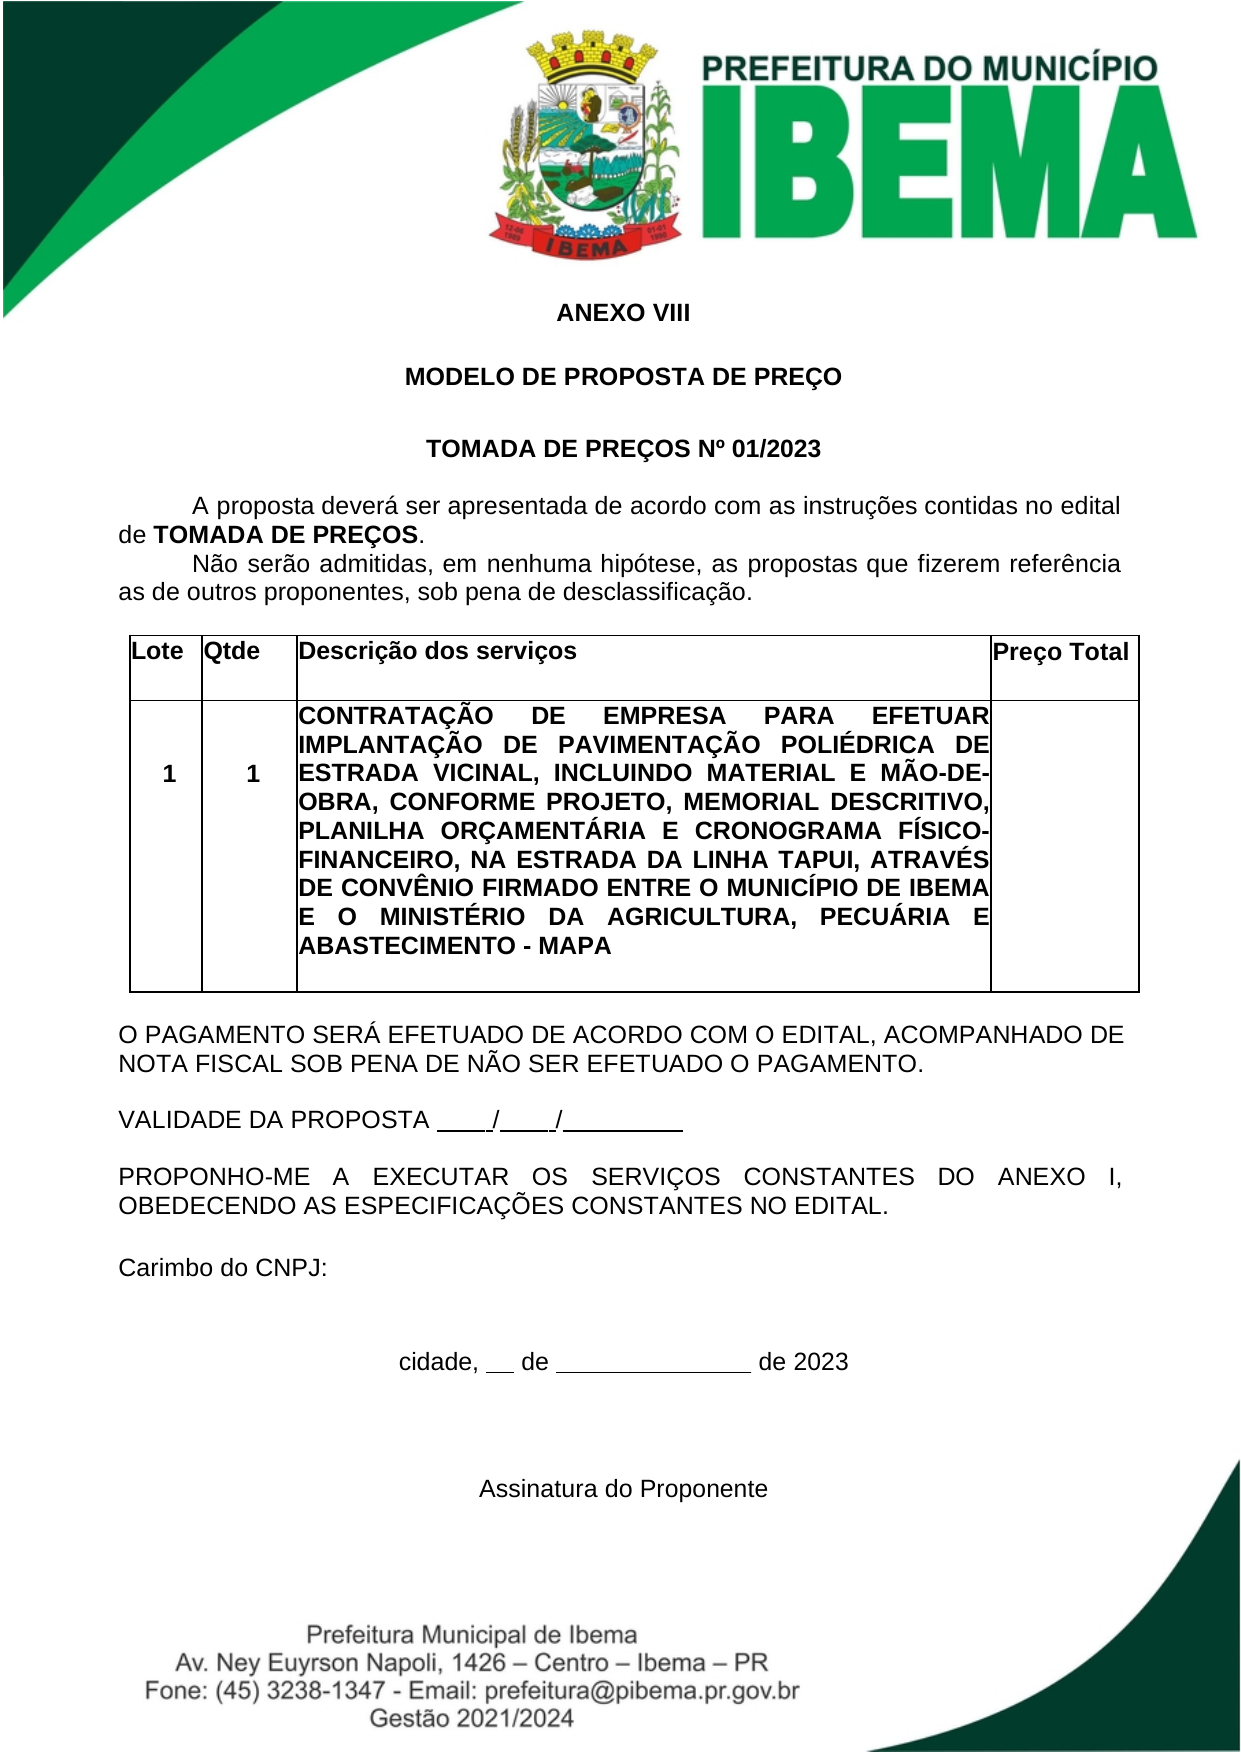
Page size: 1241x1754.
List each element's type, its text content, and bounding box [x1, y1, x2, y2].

table_cell 1 [203, 701, 296, 991]
table_cell [992, 701, 1138, 991]
table_header Qtde [203, 636, 296, 699]
table_cell CONTRATAÇÃO DE EMPRESA PARA EFETUAR IMPLANTAÇÃO DE PAVIMENTAÇÃO POLIÉDRICA DE ESTRADA VICINAL, INCLUINDO MATERIAL E MÃO-DE-OBRA, CONFORME PROJETO, MEMORIAL DESCRITIVO, PLANILHA ORÇAMENTÁRIA E CRONOGRAMA FÍSICO- FINANCEIRO, NA ESTRADA DA LINHA TAPUI, ATRAVÉS DE CONVÊNIO FIRMADO ENTRE O MUNICÍPIO DE IBEMA E O MINISTÉRIO DA AGRICULTURA, PECUÁRIA E ABASTECIMENTO - MAPA [298, 701, 990, 991]
text TOMADA DE PREÇOS Nº 01/2023 [118, 434, 1129, 462]
text VALIDADE DA PROPOSTA / / [118, 1106, 1129, 1133]
text Assinatura do Proponente [118, 1474, 1129, 1503]
text ANEXO VIII [118, 298, 1129, 327]
text Carimbo do CNPJ: [118, 1253, 1129, 1281]
text O PAGAMENTO SERÁ EFETUADO DE ACORDO COM O EDITAL, ACOMPANHADO DE NOTA FISCAL SOB PENA DE NÃO SER EFETUADO O PAGAMENTO. [118, 1020, 1129, 1077]
table_cell 1 [131, 701, 201, 991]
text A proposta deverá ser apresentada de acordo com as instruções contidas no edital de TOMADA DE PREÇOS. [118, 491, 1129, 549]
text cidade, de de 2023 [118, 1347, 1129, 1376]
picture [3, 1, 1241, 1752]
text PROPONHO-ME A EXECUTAR OS SERVIÇOS CONSTANTES DO ANEXO I, OBEDECENDO AS ESPECIFICAÇÕES CONSTANTES NO EDITAL. [118, 1162, 1129, 1220]
table_header Lote [131, 636, 201, 699]
table_header Descrição dos serviços [298, 636, 990, 699]
text MODELO DE PROPOSTA DE PREÇO [118, 362, 1129, 391]
text Não serão admitidas, em nenhuma hipótese, as propostas que fizerem referência as de outros proponentes, sob pena de desclassificação. [118, 549, 1129, 606]
table_header Preço Total [992, 636, 1138, 699]
